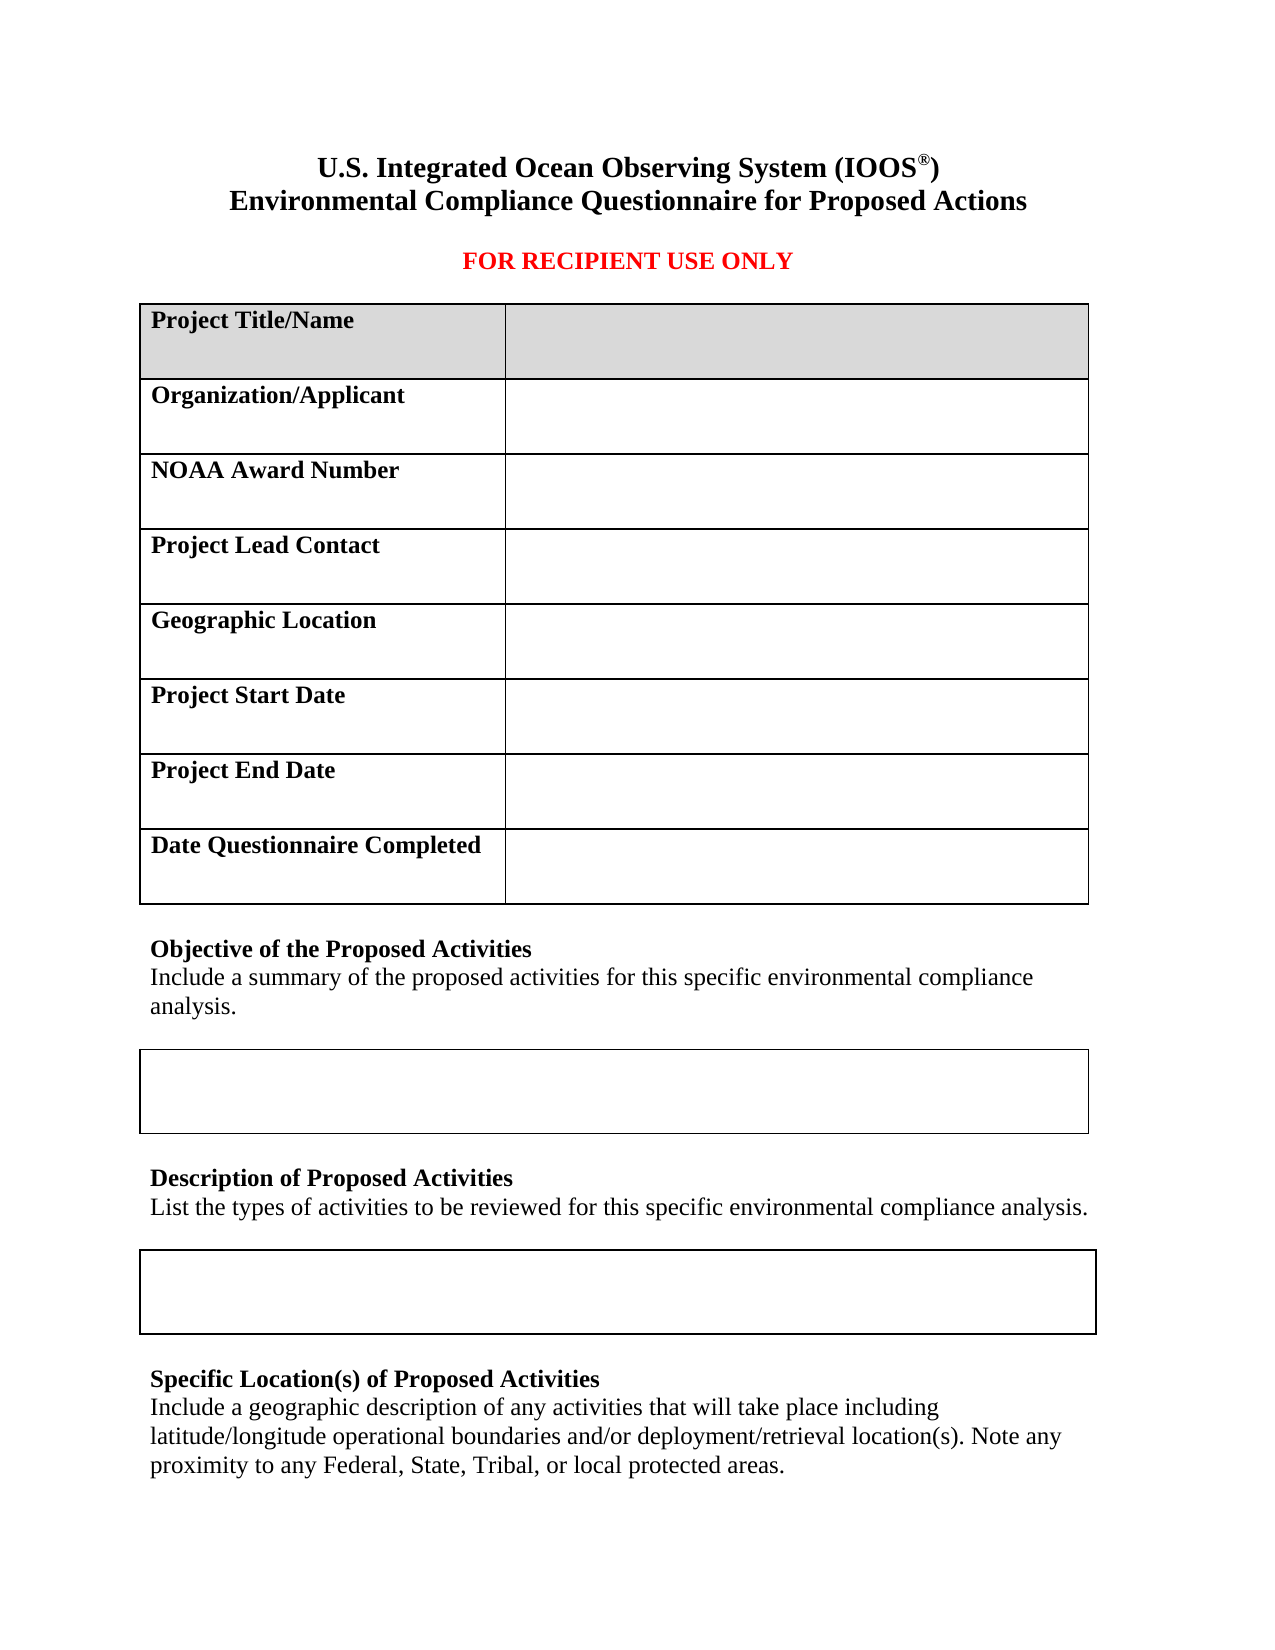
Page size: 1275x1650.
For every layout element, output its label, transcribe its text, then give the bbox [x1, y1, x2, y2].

text List the types of activities to be reviewed for this specific environmental compliance analysis. [150, 1192, 1106, 1221]
text Environmental Compliance Questionnaire for Proposed Actions [150, 183, 1106, 217]
table_header Project Title/Name [141, 305, 505, 378]
text Description of Proposed Activities [150, 1163, 1106, 1192]
text Include a geographic description of any activities that will take place including latitude/longitude operational boundaries and/or deployment/retrieval location(s). Note any proximity to any Federal, State, Tribal, or local protected areas. [150, 1392, 1106, 1479]
table_cell Date Questionnaire Completed [141, 830, 505, 903]
table_cell Project Lead Contact [141, 530, 505, 603]
text U.S. Integrated Ocean Observing System (IOOS®) [150, 150, 1106, 183]
table_cell [506, 680, 1088, 753]
table_cell [506, 830, 1088, 903]
text Include a summary of the proposed activities for this specific environmental compliance analysis. [150, 962, 1106, 1020]
table_header [141, 1050, 1088, 1133]
table_cell Geographic Location [141, 605, 505, 678]
table_cell [506, 530, 1088, 603]
table_cell Project Start Date [141, 680, 505, 753]
text Objective of the Proposed Activities [150, 934, 1106, 962]
table_cell NOAA Award Number [141, 455, 505, 528]
table_cell [506, 755, 1088, 828]
table_header [506, 305, 1088, 378]
table_cell Organization/Applicant [141, 380, 505, 453]
table_cell Project End Date [141, 755, 505, 828]
table_header [141, 1251, 1095, 1333]
table_cell [506, 455, 1088, 528]
text Specific Location(s) of Proposed Activities [150, 1364, 1106, 1392]
table_cell [506, 380, 1088, 453]
text FOR RECIPIENT USE ONLY [150, 246, 1106, 274]
table_cell [506, 605, 1088, 678]
